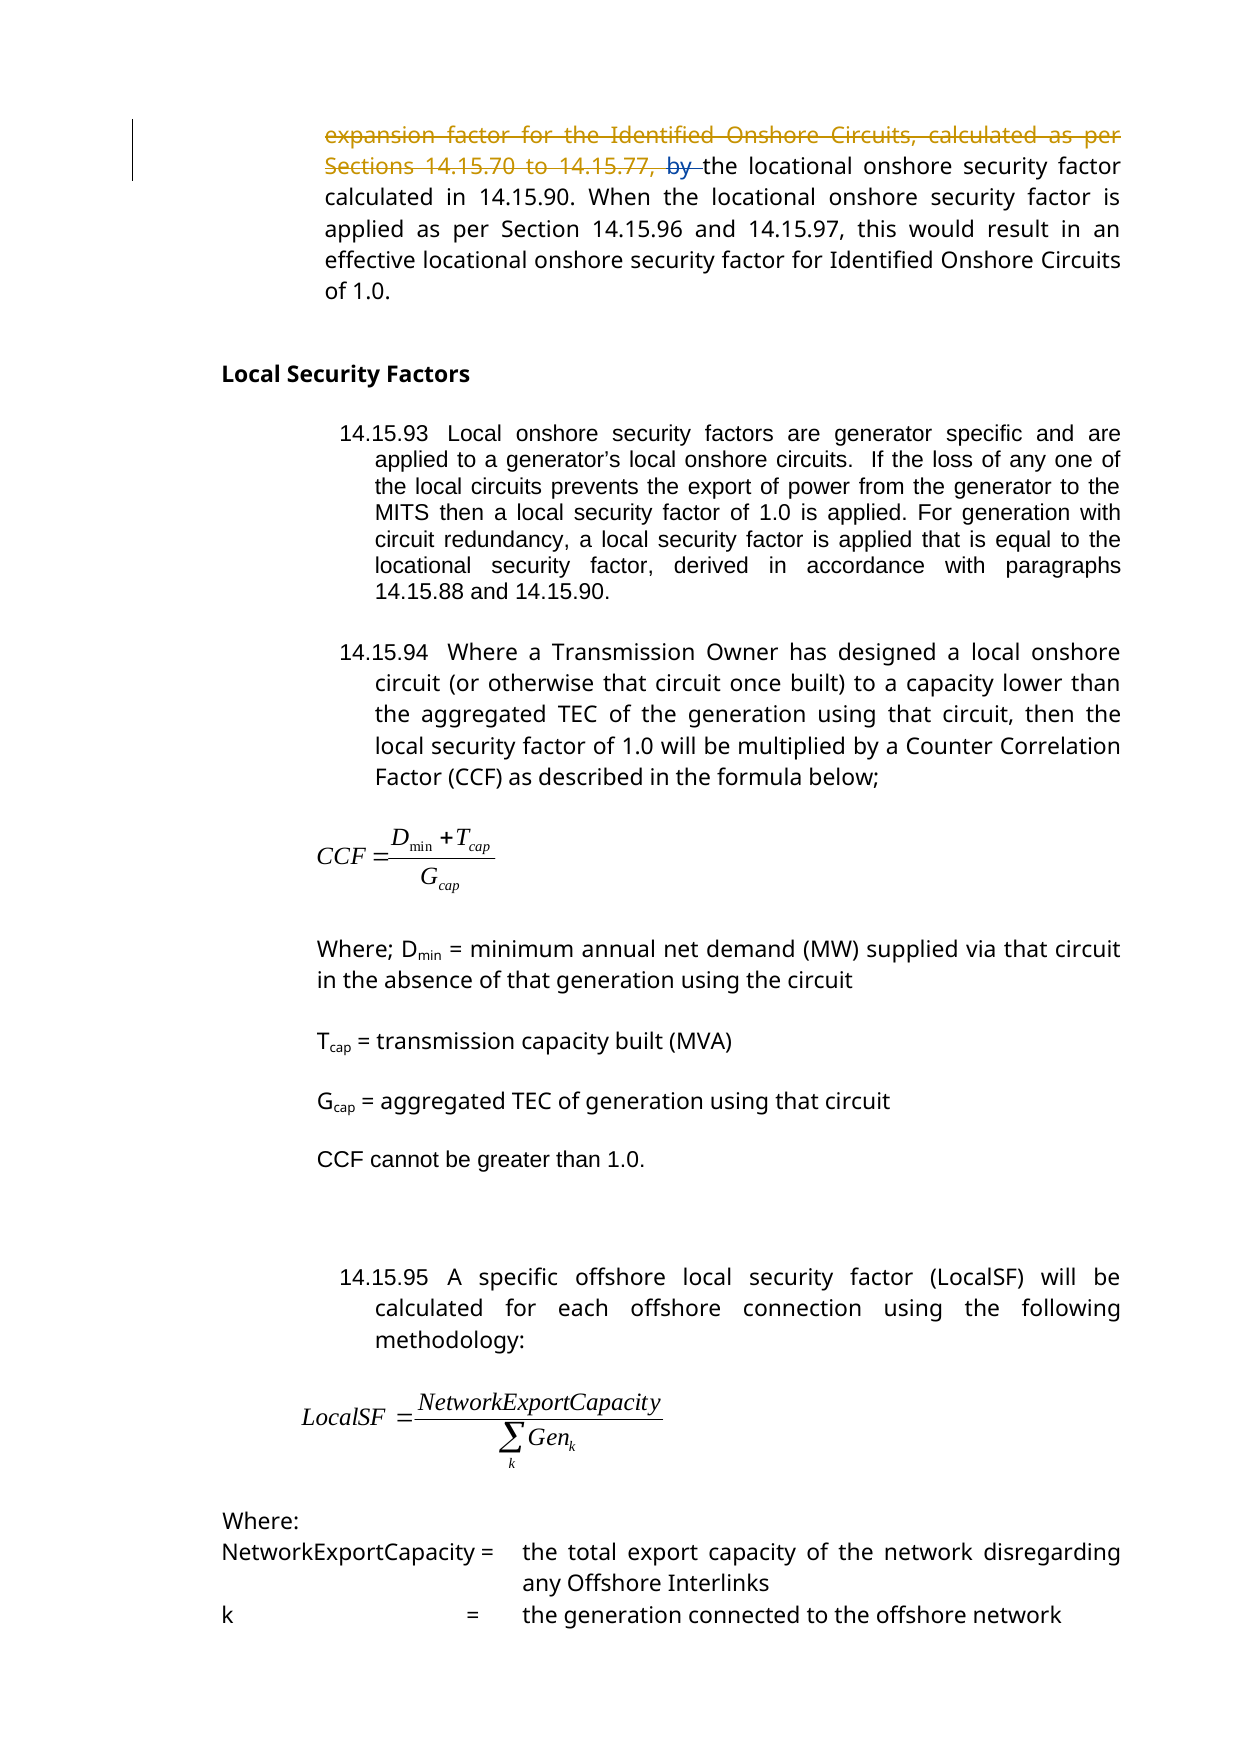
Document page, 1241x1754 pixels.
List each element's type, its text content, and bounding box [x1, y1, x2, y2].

list A specific offshore local security factor (LocalSF) will be calculated for each offshore connection using the following methodology: [339, 1261, 1121, 1355]
text NetworkExportCapacity = the total export capacity of the network disregarding any Offshore Interlinks [221, 1536, 1121, 1599]
text k = the generation connected to the offshore network [147, 1599, 1121, 1630]
text CCF cannot be greater than 1.0. [317, 1146, 1121, 1172]
text Local Security Factors [221, 358, 1121, 389]
list Local onshore security factors are generator specific and are applied to a generator’s local onshore circuits. If the loss of any one of the local circuits prevents the export of power from the generator to the MITS then a local security factor of 1.0 is applied. For generation with circuit redundancy, a local security factor is applied that is equal to the locational security factor, derived in accordance with paragraphs 14.15.88 and 14.15.90. [339, 420, 1121, 604]
text Gcap = aggregated TEC of generation using that circuit [317, 1085, 1121, 1116]
text Where; Dmin = minimum annual net demand (MW) supplied via that circuit in the absence of that generation using the circuit [317, 933, 1121, 996]
list Where a Transmission Owner has designed a local onshore circuit (or otherwise that circuit once built) to a capacity lower than the aggregated TEC of the generation using that circuit, then the local security factor of 1.0 will be multiplied by a Counter Correlation Factor (CCF) as described in the formula below; [339, 636, 1121, 792]
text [221, 119, 1121, 306]
text Where: [147, 1505, 1121, 1536]
text Tcap = transmission capacity built (MVA) [317, 1025, 1121, 1056]
